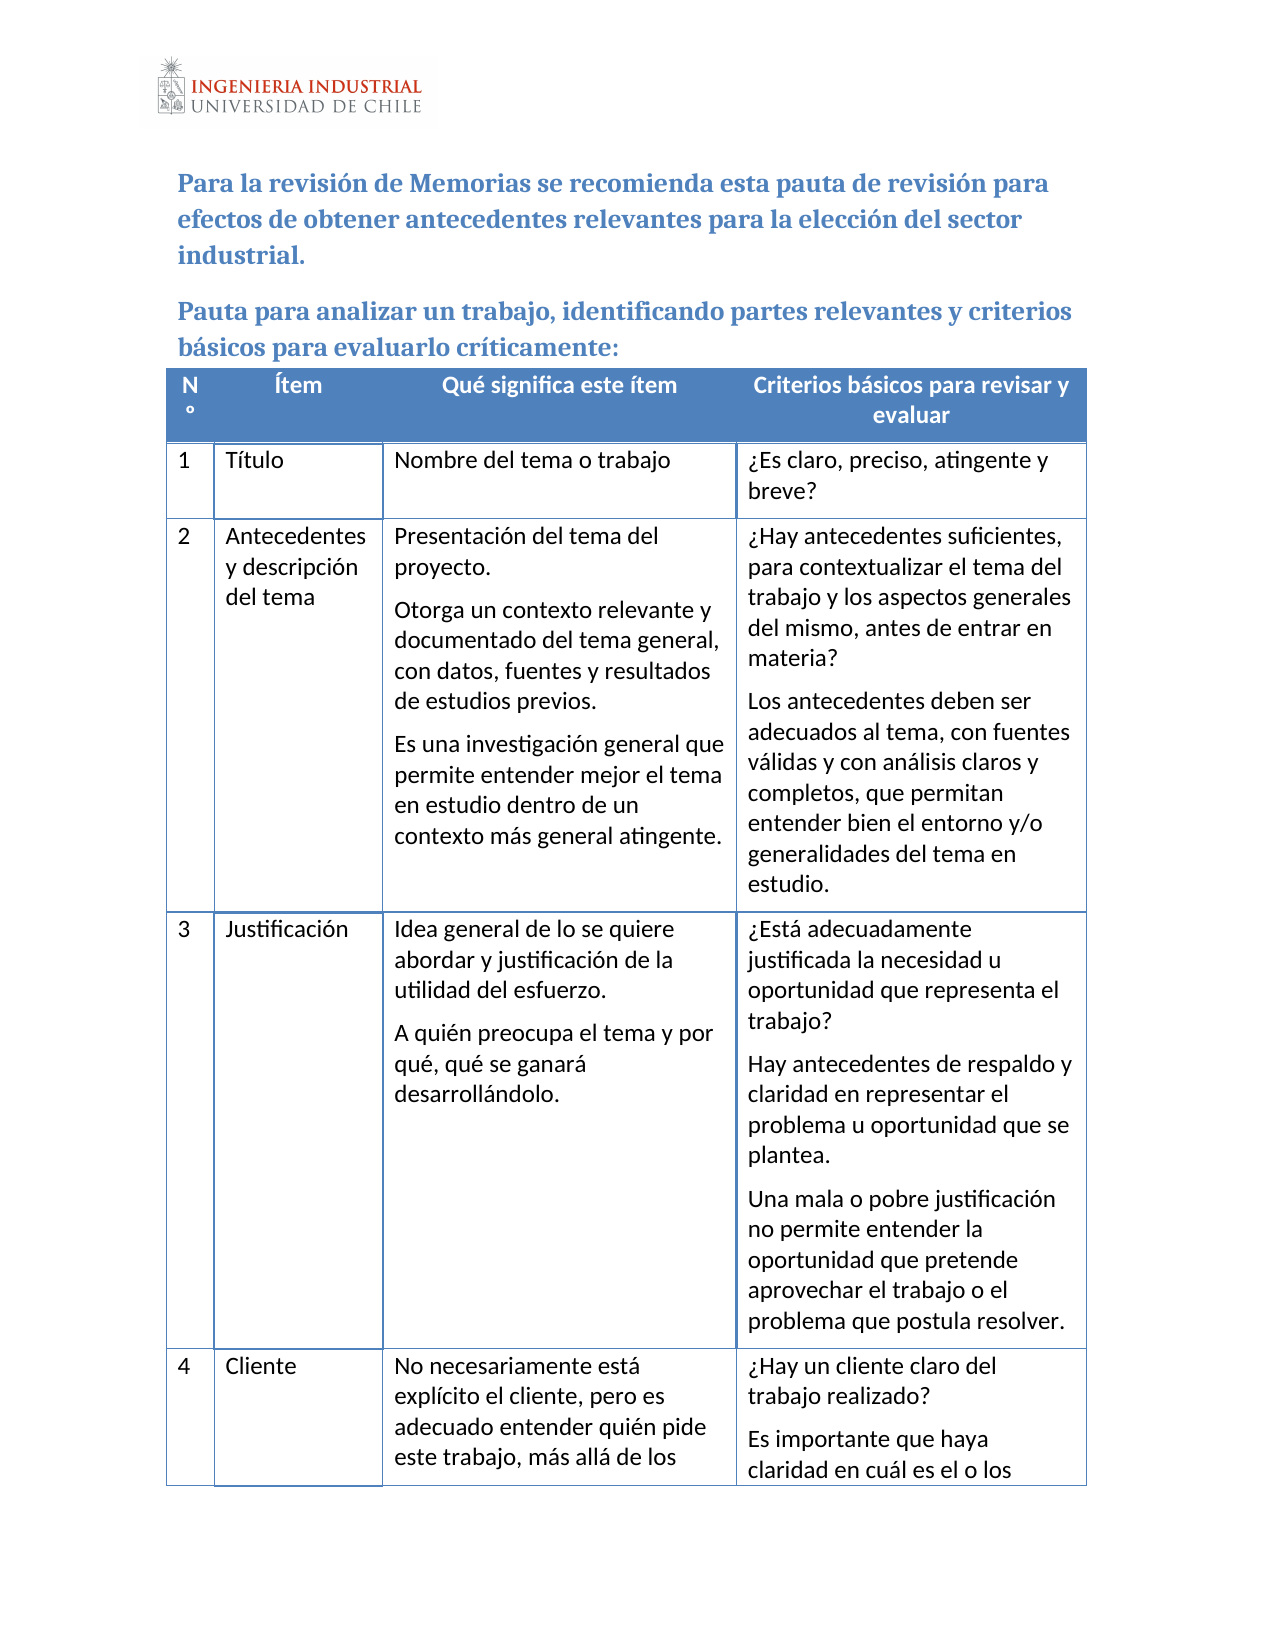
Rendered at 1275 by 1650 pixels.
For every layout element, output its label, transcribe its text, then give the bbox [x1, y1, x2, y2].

table_header Qué significa este ítem [383, 369, 736, 442]
table_header Nº [167, 369, 214, 442]
table_cell ¿Hay antecedentes suficientes, para contextualizar el tema del trabajo y los aspectos generales del mismo, antes de entrar en materia? Los antecedentes deben ser adecuados al tema, con fuentes válidas y con análisis claros y completos, que permitan entender bien el entorno y/o generalidades del tema en estudio. [737, 519, 1086, 911]
table_cell Justificación [215, 914, 382, 1348]
table_cell 3 [167, 913, 213, 1348]
table_header Ítem [215, 369, 382, 442]
table_cell Nombre del tema o trabajo [384, 444, 735, 518]
table_cell 1 [167, 444, 213, 518]
table_cell Cliente [215, 1350, 382, 1484]
picture [139, 56, 439, 132]
table_cell Presentación del tema del proyecto. Otorga un contexto relevante y documentado del tema general, con datos, fuentes y resultados de estudios previos. Es una investigación general que permite entender mejor el tema en estudio dentro de un contexto más general atingente. [383, 519, 736, 911]
table_cell ¿Está adecuadamente justificada la necesidad u oportunidad que representa el trabajo? Hay antecedentes de respaldo y claridad en representar el problema u oportunidad que se plantea. Una mala o pobre justificación no permite entender la oportunidad que pretende aprovechar el trabajo o el problema que postula resolver. [738, 913, 1086, 1348]
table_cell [383, 1349, 736, 1484]
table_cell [737, 1349, 1086, 1484]
table_cell Título [215, 445, 382, 518]
table_cell Idea general de lo se quiere abordar y justificación de la utilidad del esfuerzo. A quién preocupa el tema y por qué, qué se ganará desarrollándolo. [384, 913, 735, 1348]
table_cell 2 [167, 519, 214, 911]
subtitle Pauta para analizar un trabajo, identificando partes relevantes y criterios básicos para evaluarlo críticamente: [177, 296, 1098, 363]
table_cell 4 [167, 1349, 214, 1484]
table_cell Antecedentes y descripción del tema [215, 520, 382, 911]
table_header Criterios básicos para revisar y evaluar [737, 369, 1086, 442]
table_cell ¿Es claro, preciso, atingente y breve? [738, 444, 1086, 518]
subtitle Para la revisión de Memorias se recomienda esta pauta de revisión para efectos de obtener antecedentes relevantes para la elección del sector industrial. [177, 168, 1098, 271]
